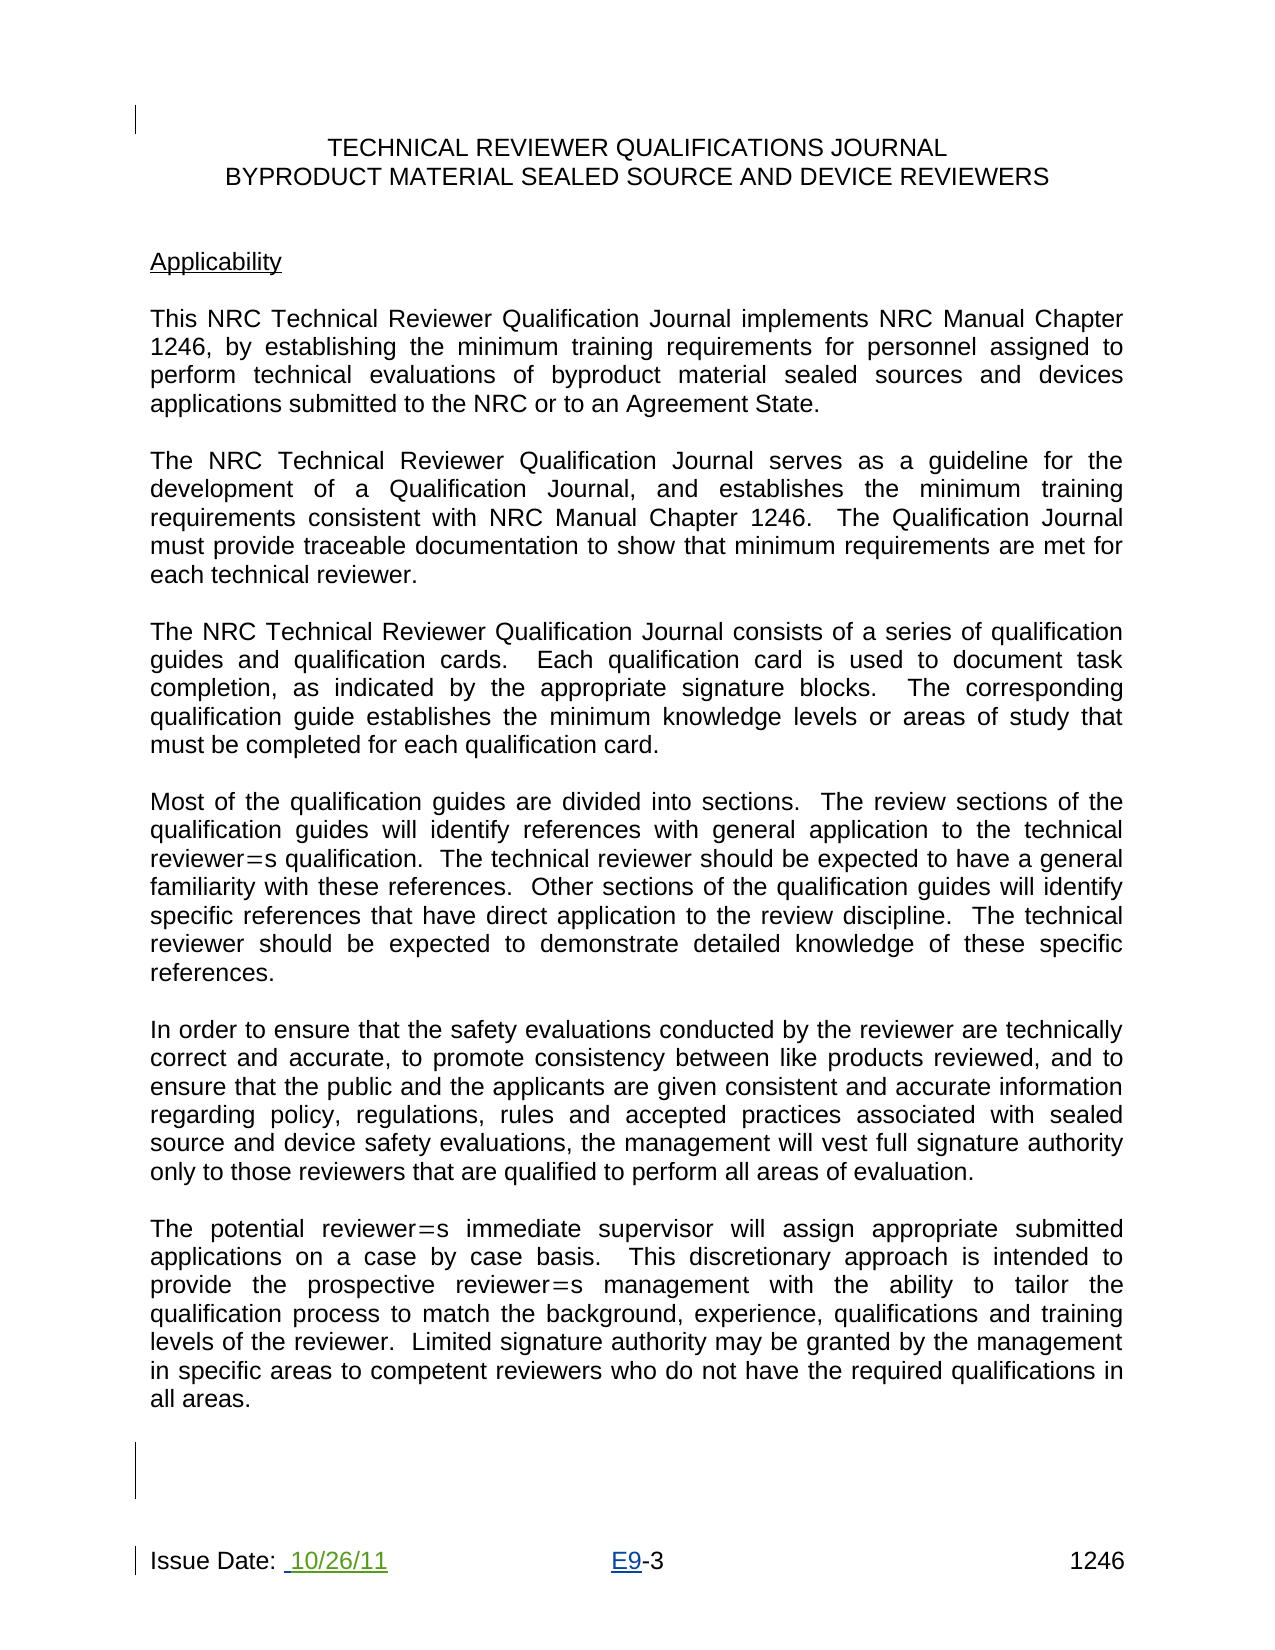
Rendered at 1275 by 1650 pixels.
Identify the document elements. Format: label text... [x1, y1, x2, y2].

text Most of the qualification guides are divided into sections. The review sections of the qualification guides will identify references with general application to the technical reviewers qualification. The technical reviewer should be expected to have a general familiarity with these references. Other sections of the qualification guides will identify specific references that have direct application to the review discipline. The technical reviewer should be expected to demonstrate detailed knowledge of these specific references. [150, 788, 1125, 987]
text The potential reviewers immediate supervisor will assign appropriate submitted applications on a case by case basis. This discretionary approach is intended to provide the prospective reviewers management with the ability to tailor the qualification process to match the background, experience, qualifications and training levels of the reviewer. Limited signature authority may be granted by the management in specific areas to competent reviewers who do not have the required qualifications in all areas. [150, 1214, 1125, 1413]
text Applicability [150, 247, 1125, 276]
text The NRC Technical Reviewer Qualification Journal serves as a guideline for the development of a Qualification Journal, and establishes the minimum training requirements consistent with NRC Manual Chapter 1246. The Qualification Journal must provide traceable documentation to show that minimum requirements are met for each technical reviewer. [150, 447, 1125, 589]
text This NRC Technical Reviewer Qualification Journal implements NRC Manual Chapter 1246, by establishing the minimum training requirements for personnel assigned to perform technical evaluations of byproduct material sealed sources and devices applications submitted to the NRC or to an Agreement State. [150, 304, 1125, 418]
text TECHNICAL REVIEWER QUALIFICATIONS JOURNAL [150, 134, 1125, 162]
text The NRC Technical Reviewer Qualification Journal consists of a series of qualification guides and qualification cards. Each qualification card is used to document task completion, as indicated by the appropriate signature blocks. The corresponding qualification guide establishes the minimum knowledge levels or areas of study that must be completed for each qualification card. [150, 617, 1125, 759]
text In order to ensure that the safety evaluations conducted by the reviewer are technically correct and accurate, to promote consistency between like products reviewed, and to ensure that the public and the applicants are given consistent and accurate information regarding policy, regulations, rules and accepted practices associated with sealed source and device safety evaluations, the management will vest full signature authority only to those reviewers that are qualified to perform all areas of evaluation. [150, 1015, 1125, 1186]
text BYPRODUCT MATERIAL SEALED SOURCE AND DEVICE REVIEWERS [150, 162, 1125, 191]
